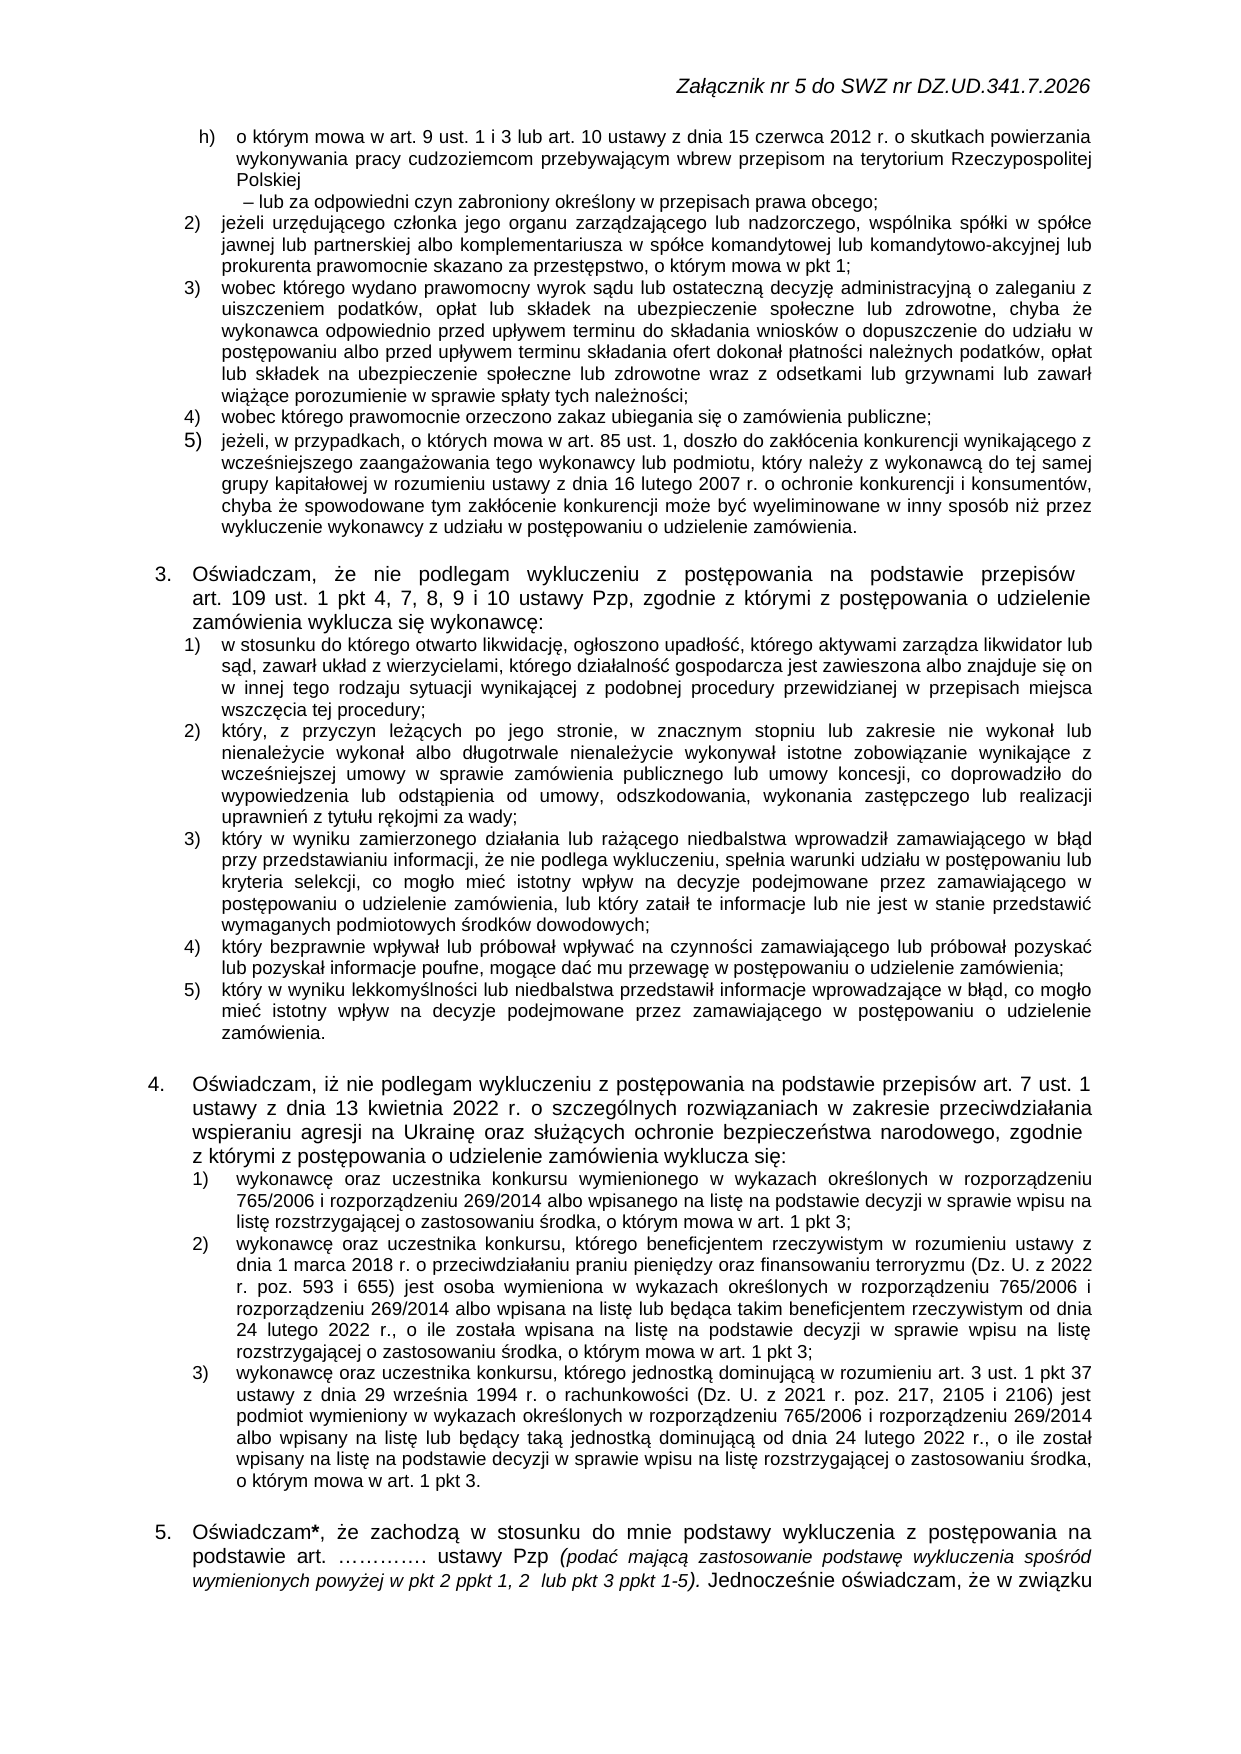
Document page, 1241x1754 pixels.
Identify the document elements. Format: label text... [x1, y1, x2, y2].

list w stosunku do którego otwarto likwidację, ogłoszono upadłość, którego aktywami zarządza likwidator lub sąd, zawarł układ z wierzycielami, którego działalność gospodarcza jest zawieszona albo znajduje się on w innej tego rodzaju sytuacji wynikającej z podobnej procedury przewidzianej w przepisach miejsca wszczęcia tej procedury; [184, 634, 1093, 720]
list wykonawcę oraz uczestnika konkursu, którego beneficjentem rzeczywistym w rozumieniu ustawy z dnia 1 marca 2018 r. o przeciwdziałaniu praniu pieniędzy oraz finansowaniu terroryzmu (Dz. U. z 2022 r. poz. 593 i 655) jest osoba wymieniona w wykazach określonych w rozporządzeniu 765/2006 i rozporządzeniu 269/2014 albo wpisana na listę lub będąca takim beneficjentem rzeczywistym od dnia 24 lutego 2022 r., o ile została wpisana na listę na podstawie decyzji w sprawie wpisu na listę rozstrzygającej o zastosowaniu środka, o którym mowa w art. 1 pkt 3; [192, 1233, 1093, 1362]
list który w wyniku zamierzonego działania lub rażącego niedbalstwa wprowadził zamawiającego w błąd przy przedstawianiu informacji, że nie podlega wykluczeniu, spełnia warunki udziału w postępowaniu lub kryteria selekcji, co mogło mieć istotny wpływ na decyzje podejmowane przez zamawiającego w postępowaniu o udzielenie zamówienia, lub który zataił te informacje lub nie jest w stanie przedstawić wymaganych podmiotowych środków dowodowych; [184, 828, 1093, 936]
list który bezprawnie wpływał lub próbował wpływać na czynności zamawiającego lub próbował pozyskać lub pozyskał informacje poufne, mogące dać mu przewagę w postępowaniu o udzielenie zamówienia; [184, 936, 1093, 979]
text – lub za odpowiedni czyn zabroniony określony w przepisach prawa obcego; [169, 190, 1093, 212]
list jeżeli urzędującego członka jego organu zarządzającego lub nadzorczego, wspólnika spółki w spółce jawnej lub partnerskiej albo komplementariusza w spółce komandytowej lub komandytowo-akcyjnej lub prokurenta prawomocnie skazano za przestępstwo, o którym mowa w pkt 1; [184, 212, 1093, 277]
list wobec którego prawomocnie orzeczono zakaz ubiegania się o zamówienia publiczne; [184, 406, 1093, 428]
list który, z przyczyn leżących po jego stronie, w znacznym stopniu lub zakresie nie wykonał lub nienależycie wykonał albo długotrwale nienależycie wykonywał istotne zobowiązanie wynikające z wcześniejszej umowy w sprawie zamówienia publicznego lub umowy koncesji, co doprowadziło do wypowiedzenia lub odstąpienia od umowy, odszkodowania, wykonania zastępczego lub realizacji uprawnień z tytułu rękojmi za wady; [184, 720, 1093, 828]
list wykonawcę oraz uczestnika konkursu wymienionego w wykazach określonych w rozporządzeniu 765/2006 i rozporządzeniu 269/2014 albo wpisanego na listę na podstawie decyzji w sprawie wpisu na listę rozstrzygającej o zastosowaniu środka, o którym mowa w art. 1 pkt 3; [192, 1168, 1093, 1233]
list wykonawcę oraz uczestnika konkursu, którego jednostką dominującą w rozumieniu art. 3 ust. 1 pkt 37 ustawy z dnia 29 września 1994 r. o rachunkowości (Dz. U. z 2021 r. poz. 217, 2105 i 2106) jest podmiot wymieniony w wykazach określonych w rozporządzeniu 765/2006 i rozporządzeniu 269/2014 albo wpisany na listę lub będący taką jednostką dominującą od dnia 24 lutego 2022 r., o ile został wpisany na listę na podstawie decyzji w sprawie wpisu na listę rozstrzygającej o zastosowaniu środka, o którym mowa w art. 1 pkt 3. [192, 1362, 1093, 1491]
list wobec którego wydano prawomocny wyrok sądu lub ostateczną decyzję administracyjną o zaleganiu z uiszczeniem podatków, opłat lub składek na ubezpieczenie społeczne lub zdrowotne, chyba że wykonawca odpowiednio przed upływem terminu do składania wniosków o dopuszczenie do udziału w postępowaniu albo przed upływem terminu składania ofert dokonał płatności należnych podatków, opłat lub składek na ubezpieczenie społeczne lub zdrowotne wraz z odsetkami lub grzywnami lub zawarł wiążące porozumienie w sprawie spłaty tych należności; [184, 277, 1093, 406]
list Oświadczam, iż nie podlegam wykluczeniu z postępowania na podstawie przepisów art. 7 ust. 1 ustawy z dnia 13 kwietnia 2022 r. o szczególnych rozwiązaniach w zakresie przeciwdziałania wspieraniu agresji na Ukrainę oraz służących ochronie bezpieczeństwa narodowego, zgodnie z którymi z postępowania o udzielenie zamówienia wyklucza się: [148, 1072, 1093, 1168]
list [154, 1520, 1093, 1592]
list jeżeli, w przypadkach, o których mowa w art. 85 ust. 1, doszło do zakłócenia konkurencji wynikającego z wcześniejszego zaangażowania tego wykonawcy lub podmiotu, który należy z wykonawcą do tej samej grupy kapitałowej w rozumieniu ustawy z dnia 16 lutego 2007 r. o ochronie konkurencji i konsumentów, chyba że spowodowane tym zakłócenie konkurencji może być wyeliminowane w inny sposób niż przez wykluczenie wykonawcy z udziału w postępowaniu o udzielenie zamówienia. [184, 428, 1093, 538]
list Oświadczam, że nie podlegam wykluczeniu z postępowania na podstawie przepisów art. 109 ust. 1 pkt 4, 7, 8, 9 i 10 ustawy Pzp, zgodnie z którymi z postępowania o udzielenie zamówienia wyklucza się wykonawcę: [154, 562, 1093, 634]
list o którym mowa w art. 9 ust. 1 i 3 lub art. 10 ustawy z dnia 15 czerwca 2012 r. o skutkach powierzania wykonywania pracy cudzoziemcom przebywającym wbrew przepisom na terytorium Rzeczypospolitej Polskiej [199, 126, 1093, 190]
list który w wyniku lekkomyślności lub niedbalstwa przedstawił informacje wprowadzające w błąd, co mogło mieć istotny wpływ na decyzje podejmowane przez zamawiającego w postępowaniu o udzielenie zamówienia. [184, 979, 1093, 1043]
